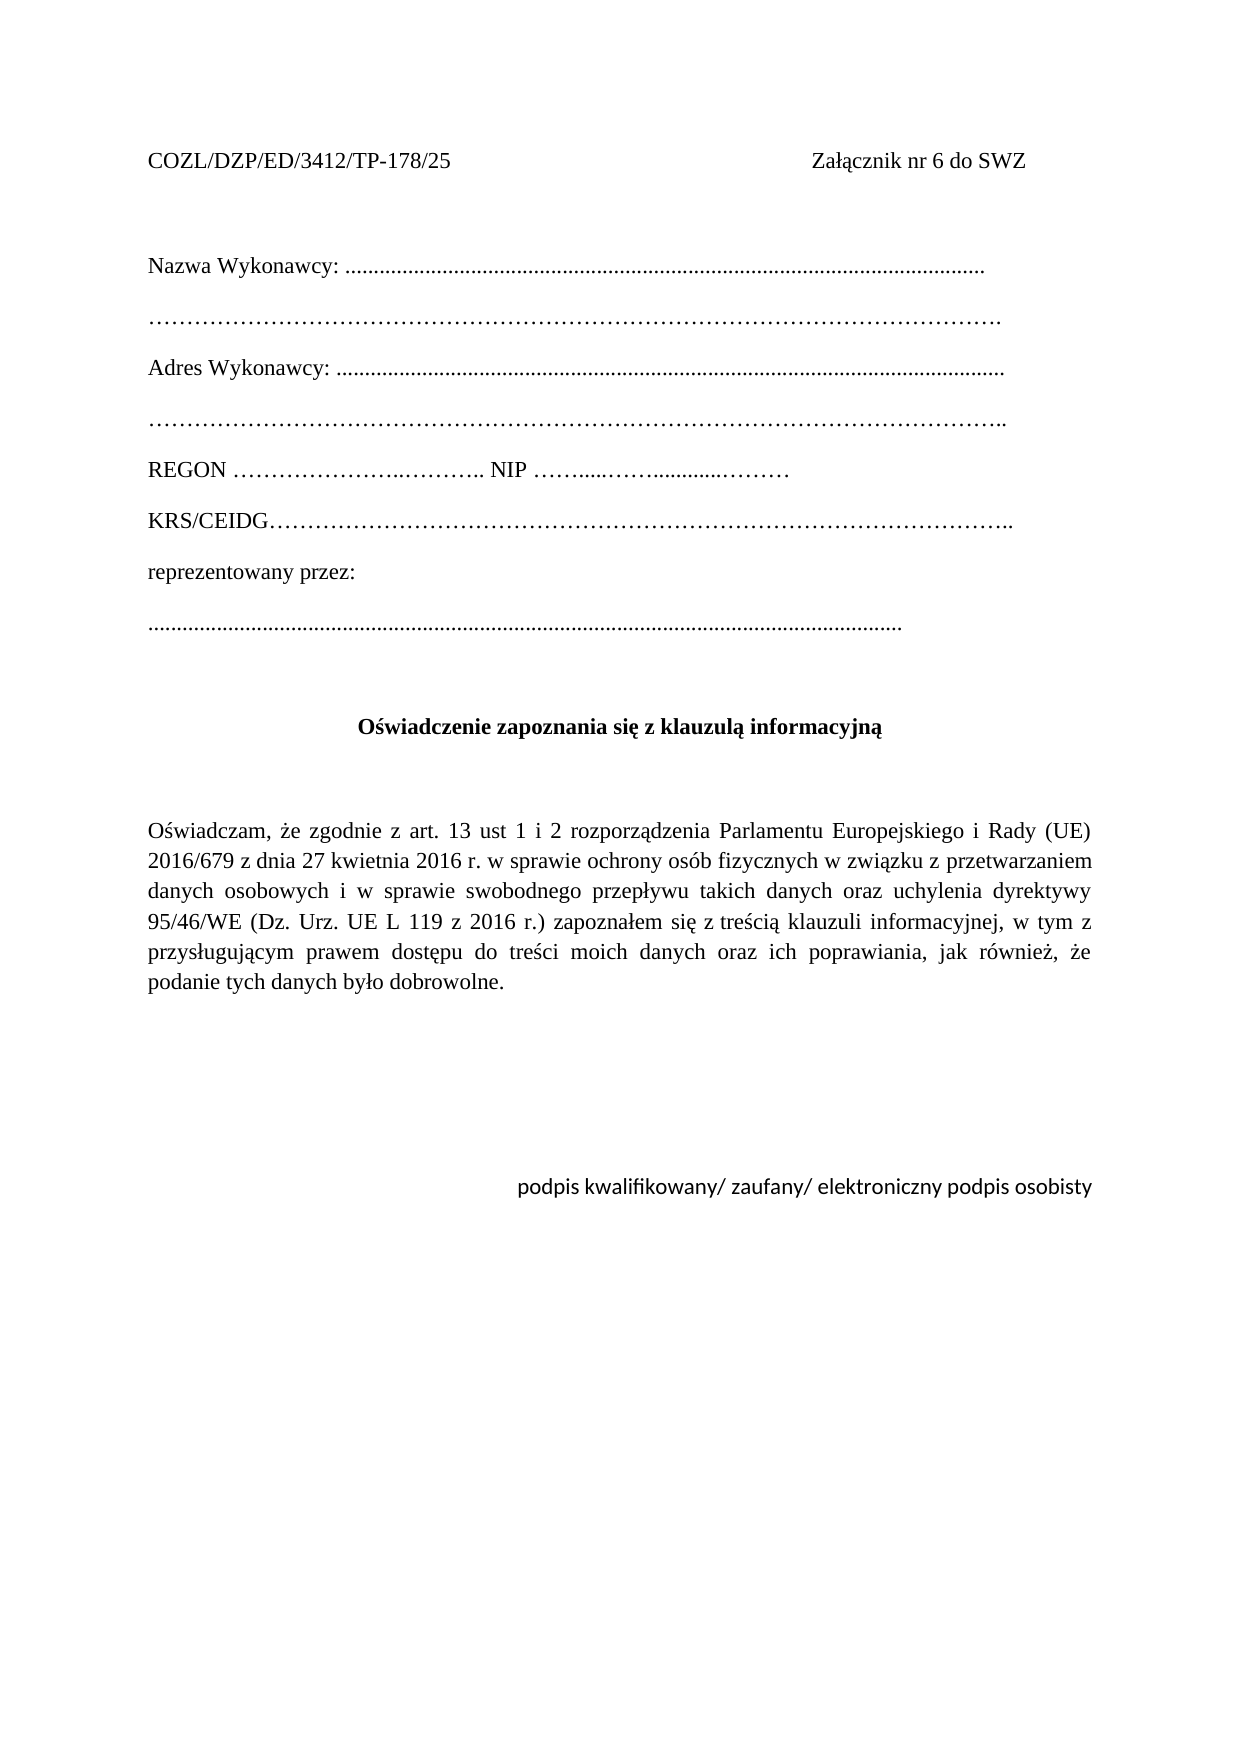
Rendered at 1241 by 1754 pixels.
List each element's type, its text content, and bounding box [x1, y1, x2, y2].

text Nazwa Wykonawcy: ................................................................................................................ [148, 252, 1093, 278]
text Oświadczenie zapoznania się z klauzulą informacyjną [148, 713, 1093, 739]
text .................................................................................................................................... [148, 609, 1093, 635]
text COZL/DZP/ED/3412/TP-178/25 Załącznik nr 6 do SWZ [148, 148, 1093, 174]
text podpis kwalifikowany/ zaufany/ elektroniczny podpis osobisty [148, 1172, 1093, 1200]
text REGON …………………..……….. NIP …….....……............……… [148, 456, 1093, 482]
text Oświadczam, że zgodnie z art. 13 ust 1 i 2 rozporządzenia Parlamentu Europejskiego i Rady (UE) 2016/679 z dnia 27 kwietnia 2016 r. w sprawie ochrony osób fizycznych w związku z przetwarzaniem danych osobowych i w sprawie swobodnego przepływu takich danych oraz uchylenia dyrektywy 95/46/WE (Dz. Urz. UE L 119 z 2016 r.) zapoznałem się z treścią klauzuli informacyjnej, w tym z przysługującym prawem dostępu do treści moich danych oraz ich poprawiania, jak również, że podanie tych danych było dobrowolne. [148, 817, 1093, 994]
text Adres Wykonawcy: ..................................................................................................................... [148, 354, 1093, 380]
text ………………………………………………………………………………………………….. [148, 405, 1093, 431]
text KRS/CEIDG…………………………………………………………………………………….. [148, 507, 1093, 533]
text reprezentowany przez: [148, 558, 1093, 584]
text …………………………………………………………………………………………………. [148, 303, 1093, 329]
